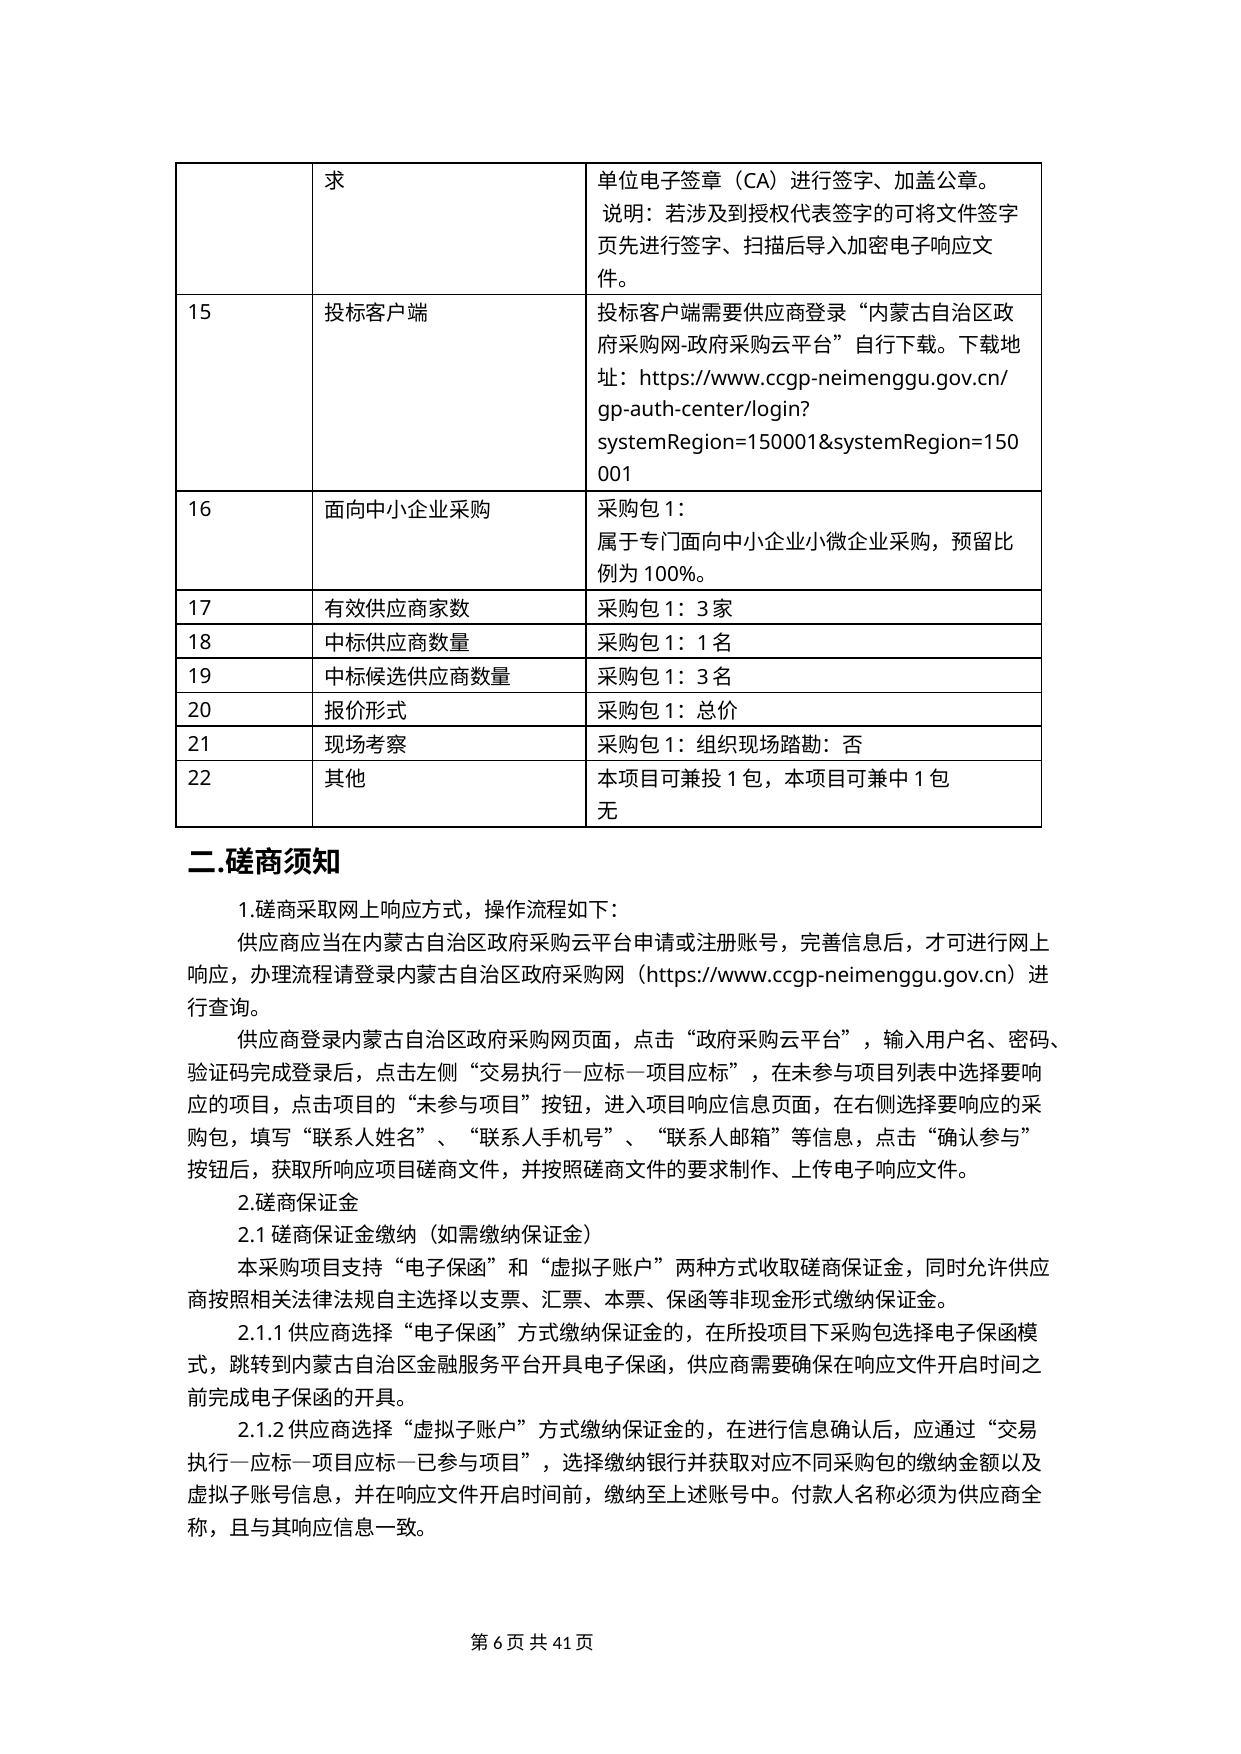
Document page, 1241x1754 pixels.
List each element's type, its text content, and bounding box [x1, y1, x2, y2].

text 本采购项目支持“电子保函”和“虚拟子账户”两种方式收取磋商保证金，同时允许供应商按照相关法律法规自主选择以支票、汇票、本票、保函等非现金形式缴纳保证金。 [187, 1250, 1053, 1315]
table_cell 采购包1： 属于专门面向中小企业小微企业采购，预留比例为100%。 [587, 492, 1041, 589]
table_cell 20 [177, 693, 312, 725]
text 二.磋商须知 [187, 828, 1053, 893]
text 1.磋商采取网上响应方式，操作流程如下： [187, 893, 1053, 925]
text 2.1.2供应商选择“虚拟子账户”方式缴纳保证金的，在进行信息确认后，应通过“交易执行—应标—项目应标—已参与项目”，选择缴纳银行并获取对应不同采购包的缴纳金额以及虚拟子账号信息，并在响应文件开启时间前，缴纳至上述账号中。付款人名称必须为供应商全称，且与其响应信息一致。 [187, 1413, 1053, 1543]
table_cell 面向中小企业采购 [313, 492, 585, 589]
table_cell 中标供应商数量 [313, 625, 585, 657]
table_cell 18 [177, 625, 312, 657]
table_cell 其他 [313, 761, 585, 826]
table_cell 采购包1：组织现场踏勘：否 [587, 727, 1041, 759]
text 2.1.1供应商选择“电子保函”方式缴纳保证金的，在所投项目下采购包选择电子保函模式，跳转到内蒙古自治区金融服务平台开具电子保函，供应商需要确保在响应文件开启时间之前完成电子保函的开具。 [187, 1315, 1053, 1413]
table_cell 中标候选供应商数量 [313, 659, 585, 691]
table_cell 19 [177, 659, 312, 691]
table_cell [587, 164, 1041, 293]
text 2.磋商保证金 [187, 1185, 1053, 1218]
text 供应商登录内蒙古自治区政府采购网页面，点击“政府采购云平台”，输入用户名、密码、验证码完成登录后，点击左侧“交易执行—应标—项目应标”，在未参与项目列表中选择要响应的项目，点击项目的“未参与项目”按钮，进入项目响应信息页面，在右侧选择要响应的采购包，填写“联系人姓名”、“联系人手机号”、“联系人邮箱”等信息，点击“确认参与”按钮后，获取所响应项目磋商文件，并按照磋商文件的要求制作、上传电子响应文件。 [187, 1023, 1053, 1185]
table_cell 采购包1：1名 [587, 625, 1041, 657]
table_cell 15 [177, 295, 312, 490]
table_cell 22 [177, 761, 312, 826]
table_cell 电子响应文件签字、盖章要求 [313, 164, 585, 293]
table_cell 投标客户端 [313, 295, 585, 490]
table_cell 16 [177, 492, 312, 589]
table_cell 投标客户端需要供应商登录“内蒙古自治区政府采购网-政府采购云平台”自行下载。下载地址：https://www.ccgp-neimenggu.gov.cn/gp-auth-center/login?systemRegion=150001&systemRegion=150001 [587, 295, 1041, 490]
table_cell 报价形式 [313, 693, 585, 725]
text 2.1磋商保证金缴纳（如需缴纳保证金） [187, 1218, 1053, 1250]
table_cell 21 [177, 727, 312, 759]
table_cell 采购包1：总价 [587, 693, 1041, 725]
table_cell 采购包1：3家 [587, 591, 1041, 623]
table_cell 本项目可兼投1包，本项目可兼中1包 无 [587, 761, 1041, 826]
table_cell 14 [177, 164, 312, 293]
table_cell 现场考察 [313, 727, 585, 759]
table_cell 有效供应商家数 [313, 591, 585, 623]
table_cell 采购包1：3名 [587, 659, 1041, 691]
text 供应商应当在内蒙古自治区政府采购云平台申请或注册账号，完善信息后，才可进行网上响应，办理流程请登录内蒙古自治区政府采购网（https://www.ccgp-neimenggu.gov.cn）进行查询。 [187, 925, 1053, 1023]
table_cell 17 [177, 591, 312, 623]
